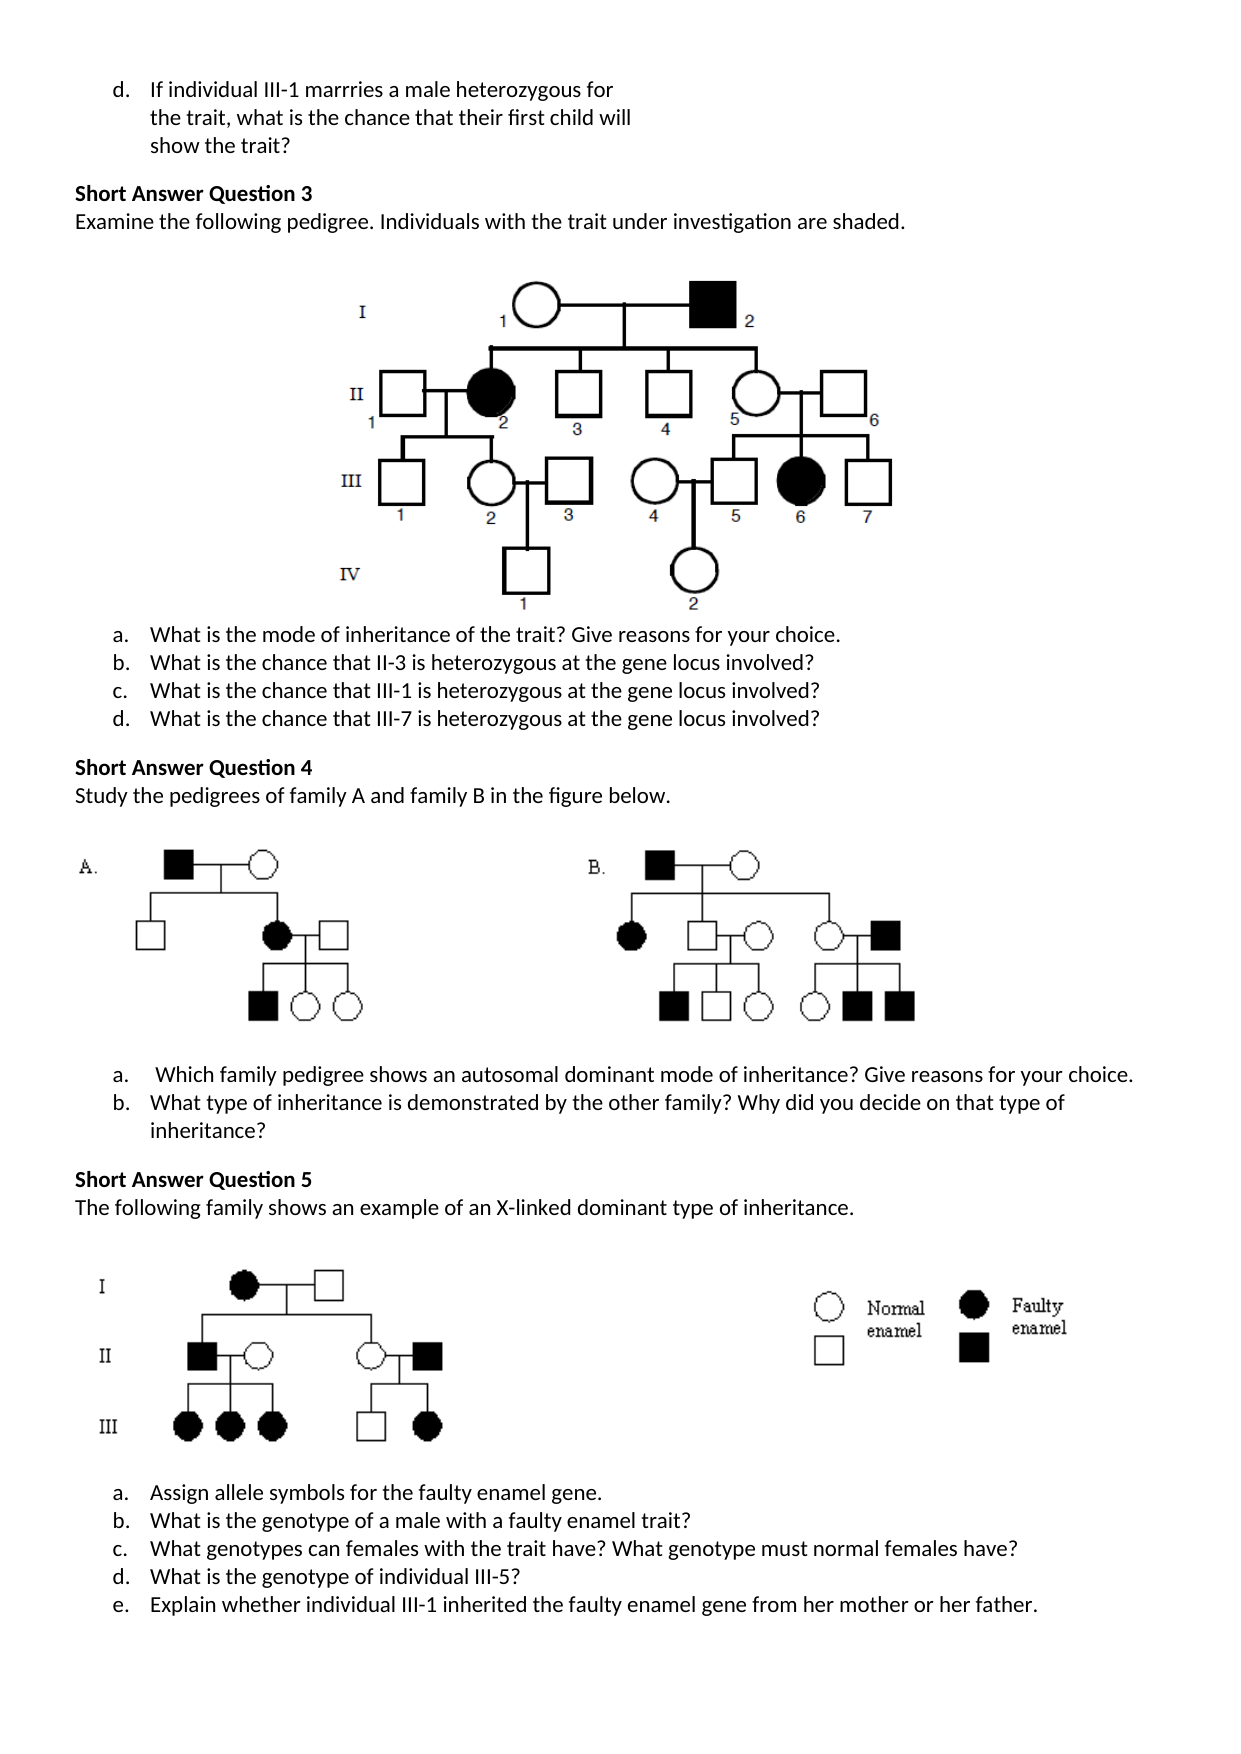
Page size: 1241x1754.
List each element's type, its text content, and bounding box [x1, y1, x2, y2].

list Assign allele symbols for the faulty enamel gene. [112, 1478, 1165, 1506]
picture [75, 1248, 463, 1459]
list What genotypes can females with the trait have? What genotype must normal females have? [112, 1534, 1165, 1562]
list What is the chance that III-1 is heterozygous at the gene locus involved? [112, 676, 1165, 704]
list What is the chance that II-3 is heterozygous at the gene locus involved? [112, 648, 1165, 676]
list Which family pedigree shows an autosomal dominant mode of inheritance? Give reasons for your choice. [112, 1060, 1165, 1088]
picture [805, 1282, 936, 1372]
list What is the genotype of a male with a faulty enamel trait? [112, 1506, 1165, 1534]
list If individual III-1 marrries a male heterozygous for the trait, what is the chance that their first child will show the trait? [112, 75, 636, 159]
text Examine the following pedigree. Individuals with the trait under investigation are shaded. [75, 207, 1165, 235]
text Study the pedigrees of family A and family B in the figure below. [75, 781, 1165, 809]
text Short Answer Question 5 [75, 1165, 1165, 1193]
list Explain whether individual III-1 inherited the faulty enamel gene from her mother or her father. [112, 1591, 1165, 1618]
list What is the genotype of individual III-5? [112, 1562, 1165, 1591]
list What is the chance that III-7 is heterozygous at the gene locus involved? [112, 704, 1165, 732]
text Short Answer Question 4 [75, 753, 1165, 781]
picture [75, 829, 377, 1040]
text The following family shows an example of an X-linked dominant type of inheritance. [75, 1193, 1165, 1221]
list What type of inheritance is demonstrated by the other family? Why did you decide on that type of inheritance? [112, 1088, 1165, 1144]
list What is the mode of inheritance of the trait? Give reasons for your choice. [112, 620, 1165, 648]
picture [950, 1281, 1092, 1372]
text Short Answer Question 3 [75, 179, 1165, 207]
picture [578, 835, 929, 1040]
